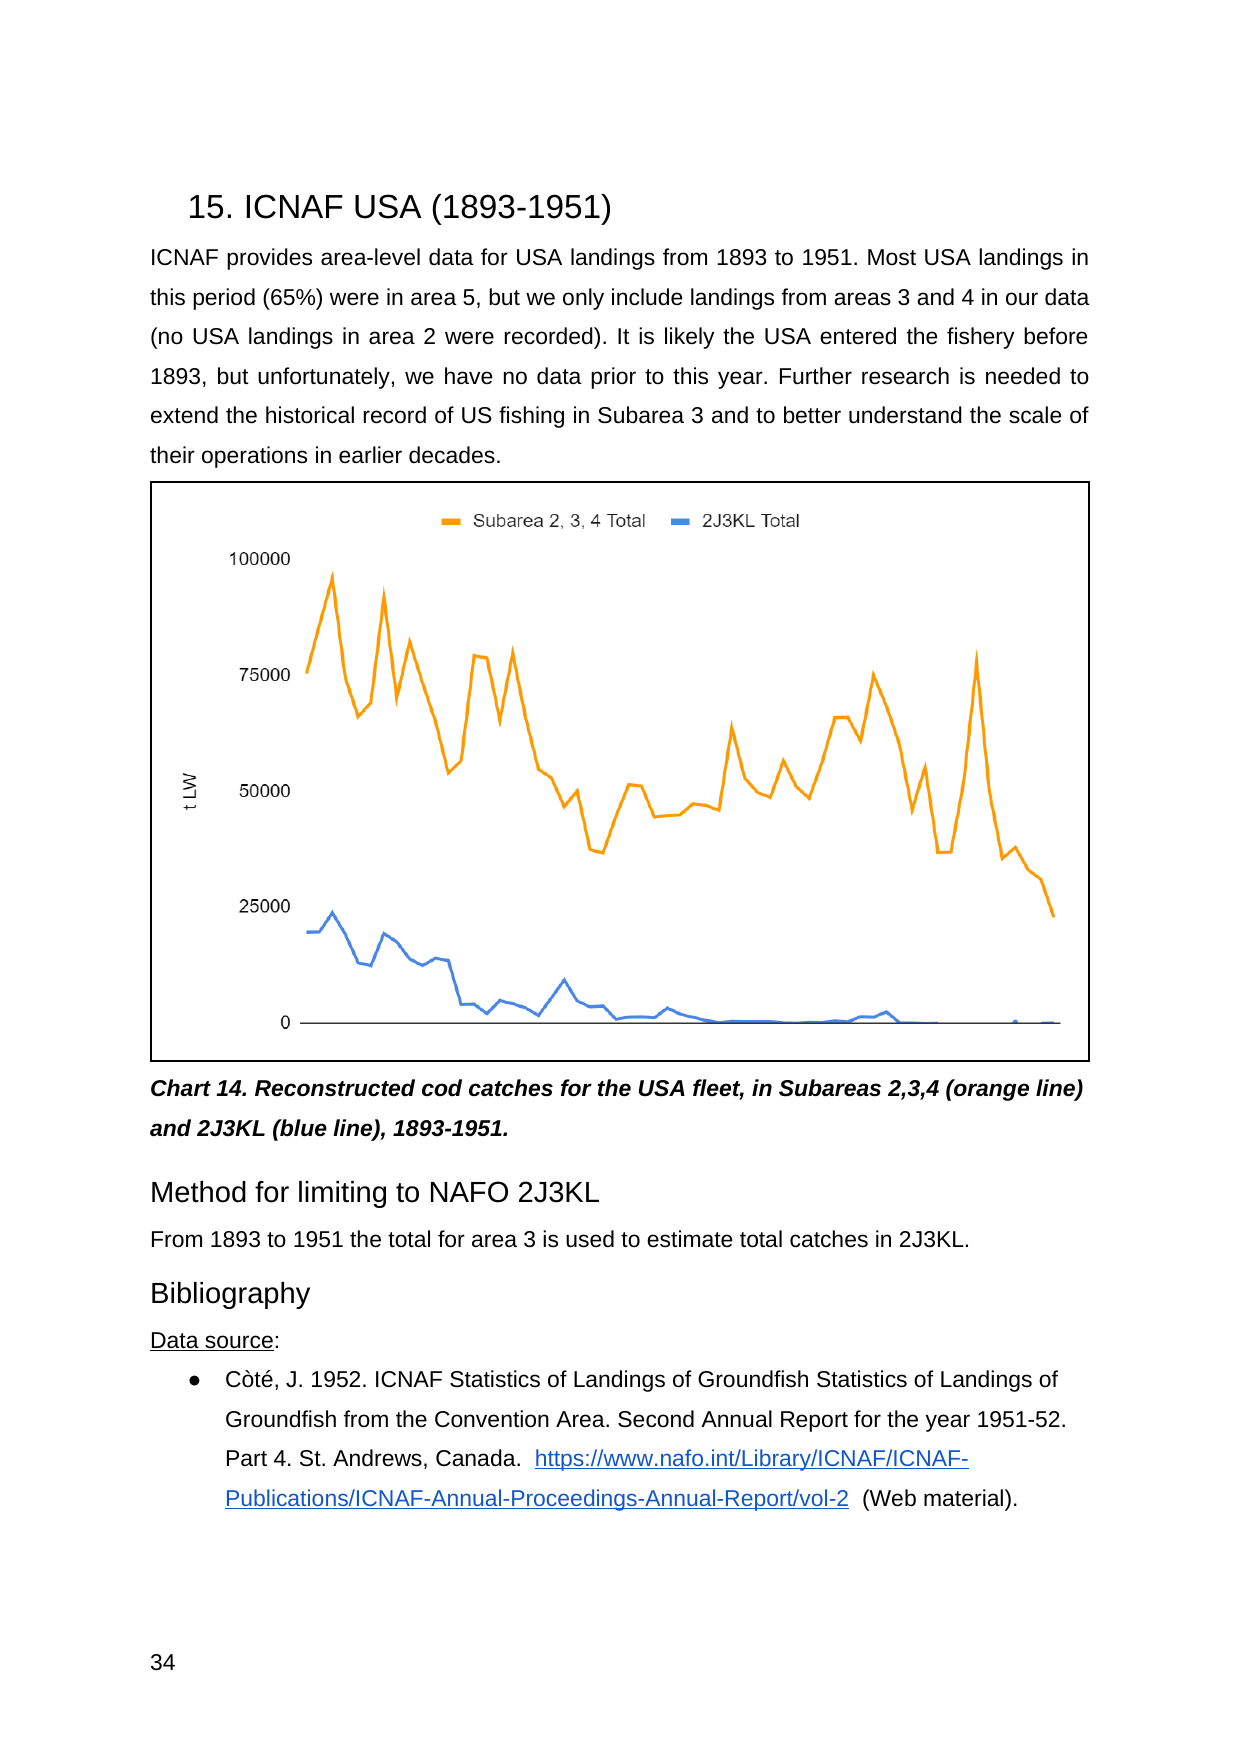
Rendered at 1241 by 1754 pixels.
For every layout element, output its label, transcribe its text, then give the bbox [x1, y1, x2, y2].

subtitle ICNAF USA (1893-1951) [187, 187, 1090, 226]
text Bibliography [150, 1277, 1090, 1310]
text Method for limiting to NAFO 2J3KL [150, 1175, 1090, 1209]
text Chart 14. Reconstructed cod catches for the USA fleet, in Subareas 2,3,4 (orange line) and 2J3KL (blue line), 1893-1951. [150, 1062, 1090, 1141]
list Còté, J. 1952. ICNAF Statistics of Landings of Groundfish Statistics of Landings of Groundfish from the Convention Area. Second Annual Report for the year 1951-52. Part 4. St. Andrews, Canada. https://www.nafo.int/Library/ICNAF/ICNAF-Publications/ICNAF-Annual-Proceedings-Annual-Report/vol-2 (Web material). [187, 1366, 1090, 1511]
text ICNAF provides area-level data for USA landings from 1893 to 1951. Most USA landings in this period (65%) were in area 5, but we only include landings from areas 3 and 4 in our data (no USA landings in area 2 were recorded). It is likely the USA entered the fishery before 1893, but unfortunately, we have no data prior to this year. Further research is needed to extend the historical record of US fishing in Subarea 3 and to better understand the scale of their operations in earlier decades. [150, 244, 1090, 468]
text From 1893 to 1951 the total for area 3 is used to estimate total catches in 2J3KL. [150, 1226, 1090, 1252]
text Data source: [150, 1327, 1090, 1353]
picture [152, 483, 1088, 1060]
